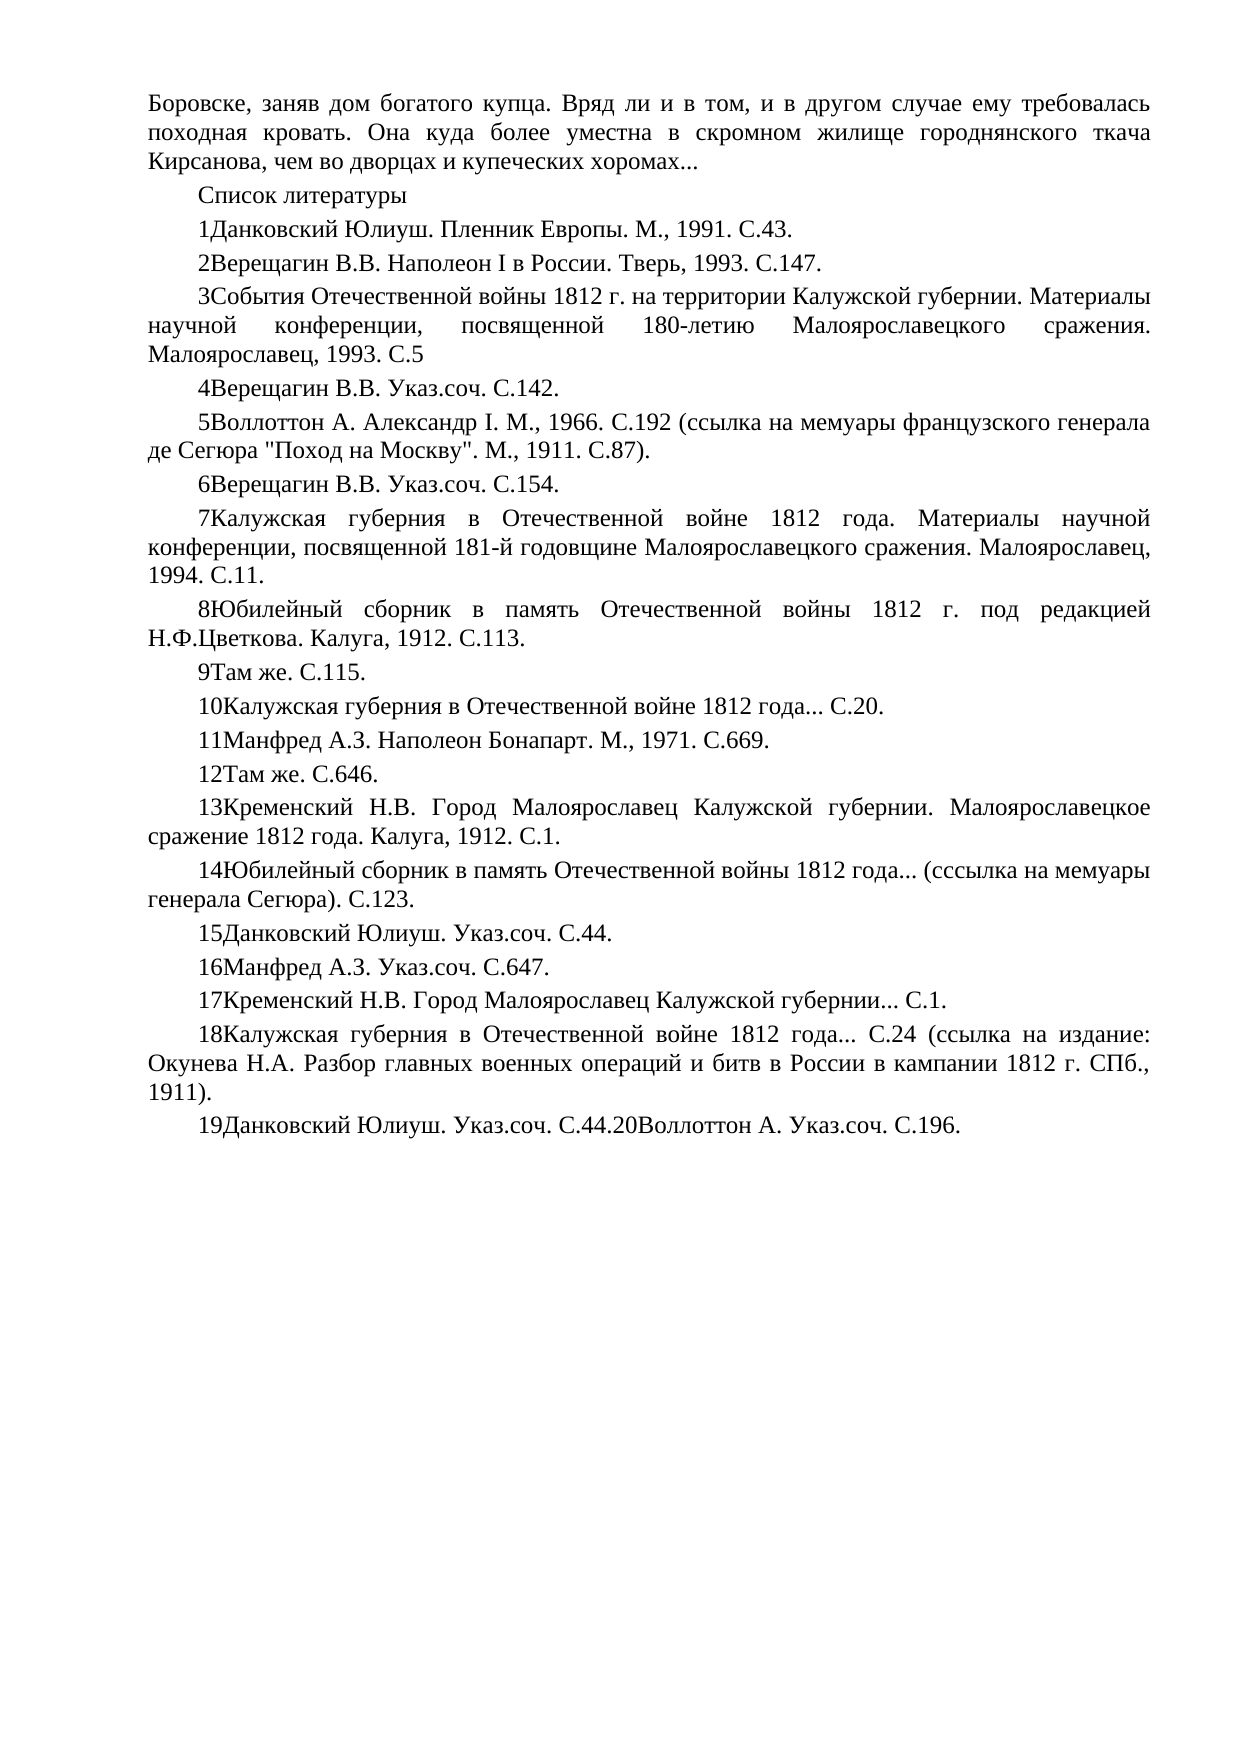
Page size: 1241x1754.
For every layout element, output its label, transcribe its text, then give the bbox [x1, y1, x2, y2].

text 3События Отечественной войны 1812 г. на территории Калужской губернии. Материалы научной конференции, посвященной 180-летию Малоярославецкого сражения. Малоярославец, 1993. С.5 [148, 281, 1152, 368]
text 6Верещагин В.В. Указ.соч. С.154. [148, 469, 1152, 498]
text 18Калужская губерния в Отечественной войне 1812 года... С.24 (ссылка на издание: Окунева Н.А. Разбор главных военных операций и битв в России в кампании 1812 г. СПб., 1911). [148, 1019, 1152, 1106]
text 5Воллоттон А. Александр I. М., 1966. С.192 (ссылка на мемуары французского генерала де Сегюра "Поход на Москву". М., 1911. С.87). [148, 407, 1152, 464]
text 15Данковский Юлиуш. Указ.соч. С.44. [148, 918, 1152, 946]
text 16Манфред А.З. Указ.соч. С.647. [148, 952, 1152, 980]
text 12Там же. С.646. [148, 759, 1152, 787]
text 14Юбилейный сборник в память Отечественной войны 1812 года... (сссылка на мемуары генерала Сегюра). С.123. [148, 855, 1152, 913]
text 17Кременский Н.В. Город Малоярославец Калужской губернии... С.1. [148, 985, 1152, 1014]
text 2Верещагин В.В. Наполеон I в России. Тверь, 1993. С.147. [148, 248, 1152, 276]
text 19Данковский Юлиуш. Указ.соч. С.44.20Воллоттон А. Указ.соч. С.196. [148, 1111, 1152, 1139]
text Список литературы [148, 180, 1152, 209]
text 7Калужская губерния в Отечественной войне 1812 года. Материалы научной конференции, посвященной 181-й годовщине Малоярославецкого сражения. Малоярославец, 1994. С.11. [148, 503, 1152, 589]
text 13Кременский Н.В. Город Малоярославец Калужской губернии. Малоярославецкое сражение 1812 года. Калуга, 1912. С.1. [148, 792, 1152, 850]
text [148, 88, 1152, 175]
text 10Калужская губерния в Отечественной войне 1812 года... С.20. [148, 691, 1152, 720]
text 9Там же. С.115. [148, 657, 1152, 686]
text 11Манфред А.З. Наполеон Бонапарт. М., 1971. С.669. [148, 725, 1152, 753]
text 1Данковский Юлиуш. Пленник Европы. М., 1991. С.43. [148, 214, 1152, 242]
text 8Юбилейный сборник в память Отечественной войны 1812 г. под редакцией Н.Ф.Цветкова. Калуга, 1912. С.113. [148, 594, 1152, 652]
text 4Верещагин В.В. Указ.соч. С.142. [148, 373, 1152, 402]
